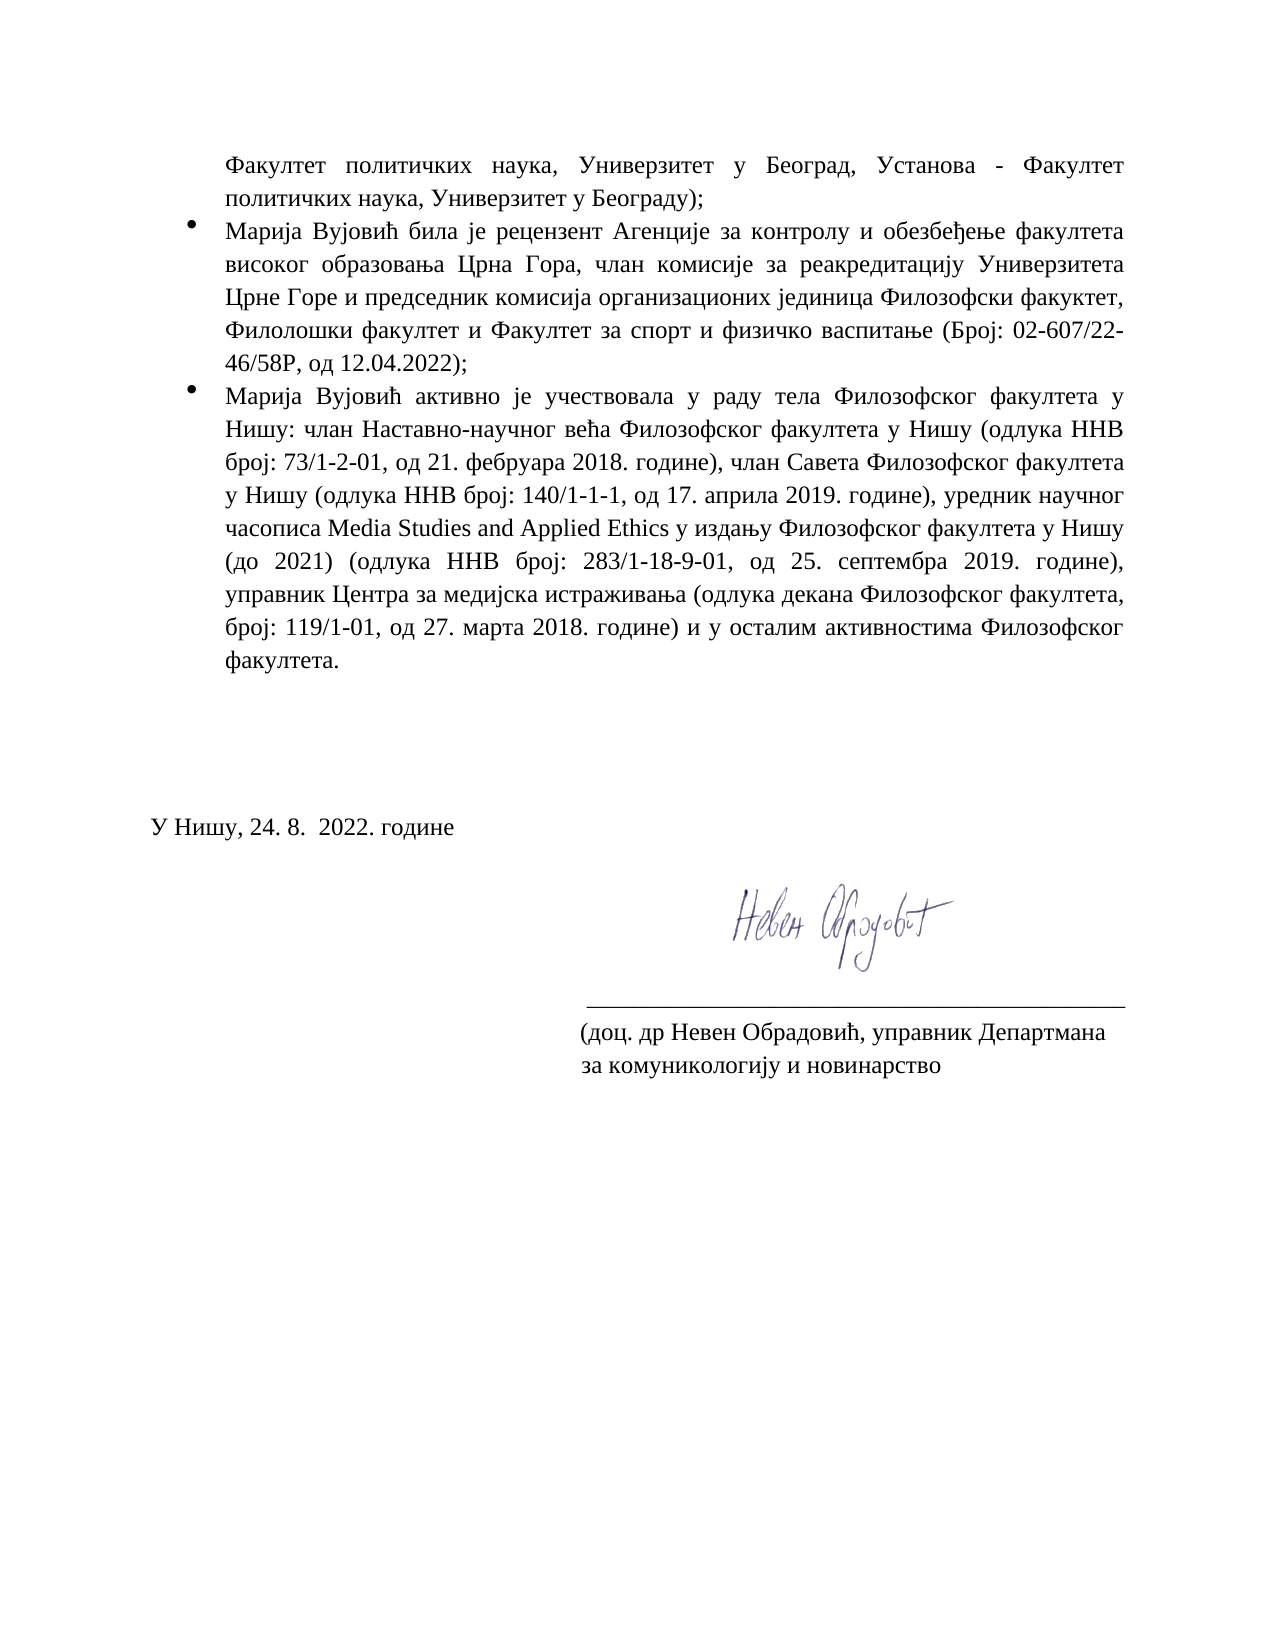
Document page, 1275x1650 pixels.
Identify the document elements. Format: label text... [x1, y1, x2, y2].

list Марија Вујовић била је рецензент Агенције за контролу и обезбеђење факултета високог образовања Црна Гора, члан комисије за реакредитацију Универзитета Црне Горе и председник комисија организационих јединица Филозофски факуктет, Филолошки факултет и Факултет за спорт и физичко васпитање (Број: 02-607/22-46/58Р, од 12.04.2022); [187, 216, 1125, 377]
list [187, 150, 1125, 212]
text _______________________________________________ [150, 984, 1125, 1011]
picture [725, 882, 967, 973]
text (доц. др Невен Обрадовић, управник Департмана [150, 1017, 1125, 1046]
text У Нишу, 24. 8. 2022. године [150, 812, 1125, 840]
text за комуникологију и новинарство [150, 1050, 1125, 1078]
list Марија Вујовић активно је учествовала у раду тела Филозофског факултета у Нишу: члан Наставно-научног већа Филозофског факултета у Нишу (одлука ННВ број: 73/1-2-01, од 21. фебруара 2018. године), члан Савета Филозофског факултета у Нишу (одлука ННВ број: 140/1-1-1, од 17. априла 2019. године), уредник научног часописа Media Studies and Applied Ethics у издању Филозофског факултета у Нишу (до 2021) (одлука ННВ број: 283/1-18-9-01, од 25. септембра 2019. године), управник Центра за медијска истраживања (одлука декана Филозофског факултета, број: 119/1-01, од 27. марта 2018. године) и у осталим активностима Филозофског факултета. [187, 381, 1125, 674]
